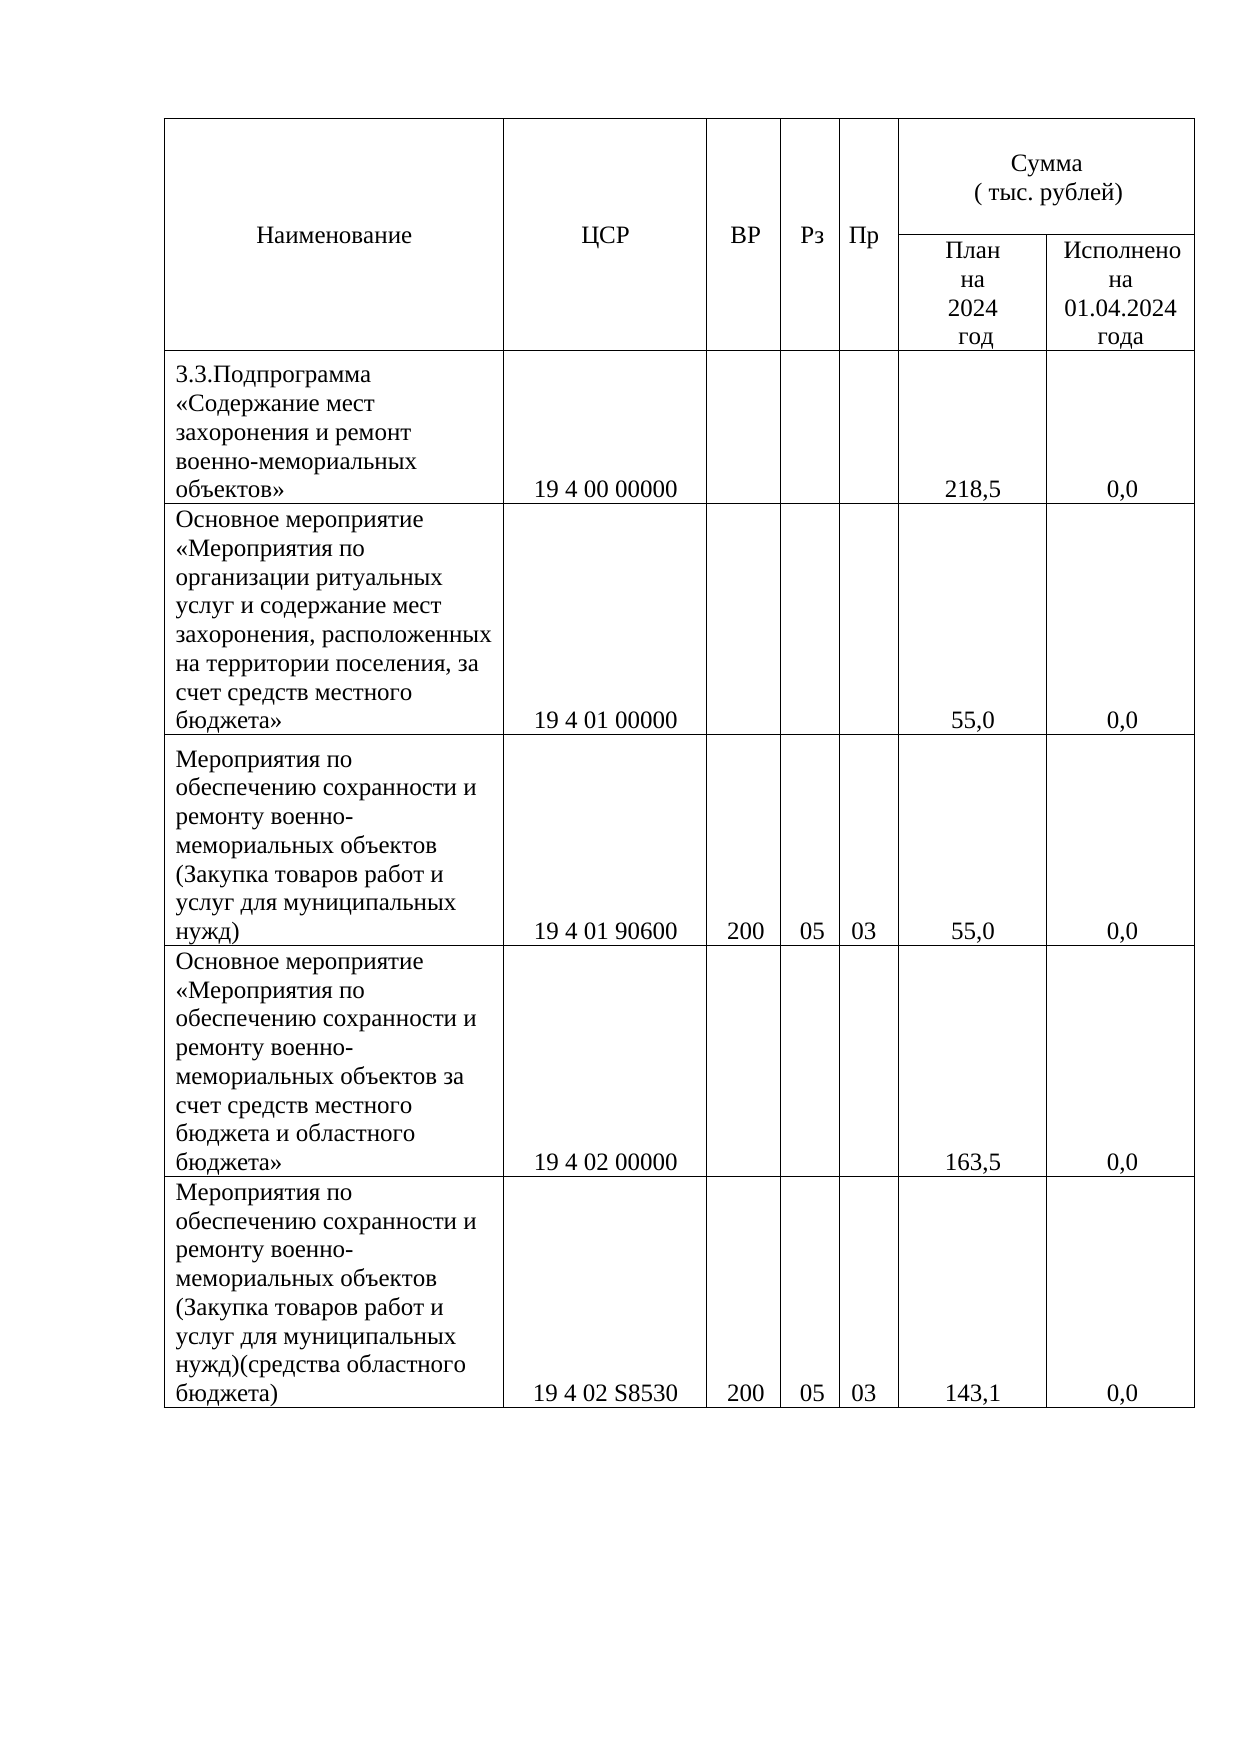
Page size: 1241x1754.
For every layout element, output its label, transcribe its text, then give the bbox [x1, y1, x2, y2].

table_cell 19 4 01 00000 [504, 504, 706, 734]
table_cell 200 [707, 1177, 780, 1407]
table_cell 3.3.Подпрограмма «Содержание мест захоронения и ремонт военно-мемориальных объектов» [165, 351, 503, 503]
table_header Сумма ( тыс. рублей) [899, 119, 1194, 234]
table_cell [840, 351, 898, 503]
table_cell [781, 351, 839, 503]
table_header Наименование [165, 119, 503, 350]
table_cell 0,0 [1047, 504, 1194, 734]
table_cell 05 [781, 1177, 839, 1407]
table_cell Основное мероприятие «Мероприятия по обеспечению сохранности и ремонту военно-мемориальных объектов за счет средств местного бюджета и областного бюджета» [165, 946, 503, 1176]
table_cell [707, 946, 780, 1176]
table_cell 55,0 [899, 504, 1046, 734]
table_cell 03 [840, 1177, 898, 1407]
table_cell 19 4 02 00000 [504, 946, 706, 1176]
table_cell 19 4 00 00000 [504, 351, 706, 503]
table_cell 0,0 [1047, 1177, 1194, 1407]
table_header ВР [707, 119, 780, 350]
table_cell 05 [781, 735, 839, 945]
table_cell 200 [707, 735, 780, 945]
table_header ЦСР [504, 119, 706, 350]
table_cell 19 4 02 S8530 [504, 1177, 706, 1407]
table_cell 143,1 [899, 1177, 1046, 1407]
table_header Пр [840, 119, 898, 350]
table_cell [781, 946, 839, 1176]
table_cell 163,5 [899, 946, 1046, 1176]
table_cell Мероприятия по обеспечению сохранности и ремонту военно-мемориальных объектов (Закупка товаров работ и услуг для муниципальных нужд)(средства областного бюджета) [165, 1177, 503, 1407]
table_cell [840, 504, 898, 734]
table_cell 0,0 [1047, 946, 1194, 1176]
table_cell [781, 504, 839, 734]
table_cell 218,5 [899, 351, 1046, 503]
table_cell [707, 351, 780, 503]
table_cell [840, 946, 898, 1176]
table_cell 0,0 [1047, 351, 1194, 503]
table_cell 03 [840, 735, 898, 945]
table_cell 19 4 01 90600 [504, 735, 706, 945]
table_cell 55,0 [899, 735, 1046, 945]
table_cell Основное мероприятие «Мероприятия по организации ритуальных услуг и содержание мест захоронения, расположенных на территории поселения, за счет средств местного бюджета» [165, 504, 503, 734]
table_cell Исполнено на 01.04.2024 года [1047, 235, 1194, 350]
table_header Рз [781, 119, 839, 350]
table_cell [707, 504, 780, 734]
table_cell 0,0 [1047, 735, 1194, 945]
table_cell План на 2024 год [899, 235, 1046, 350]
table_cell Мероприятия по обеспечению сохранности и ремонту военно-мемориальных объектов (Закупка товаров работ и услуг для муниципальных нужд) [165, 735, 503, 945]
